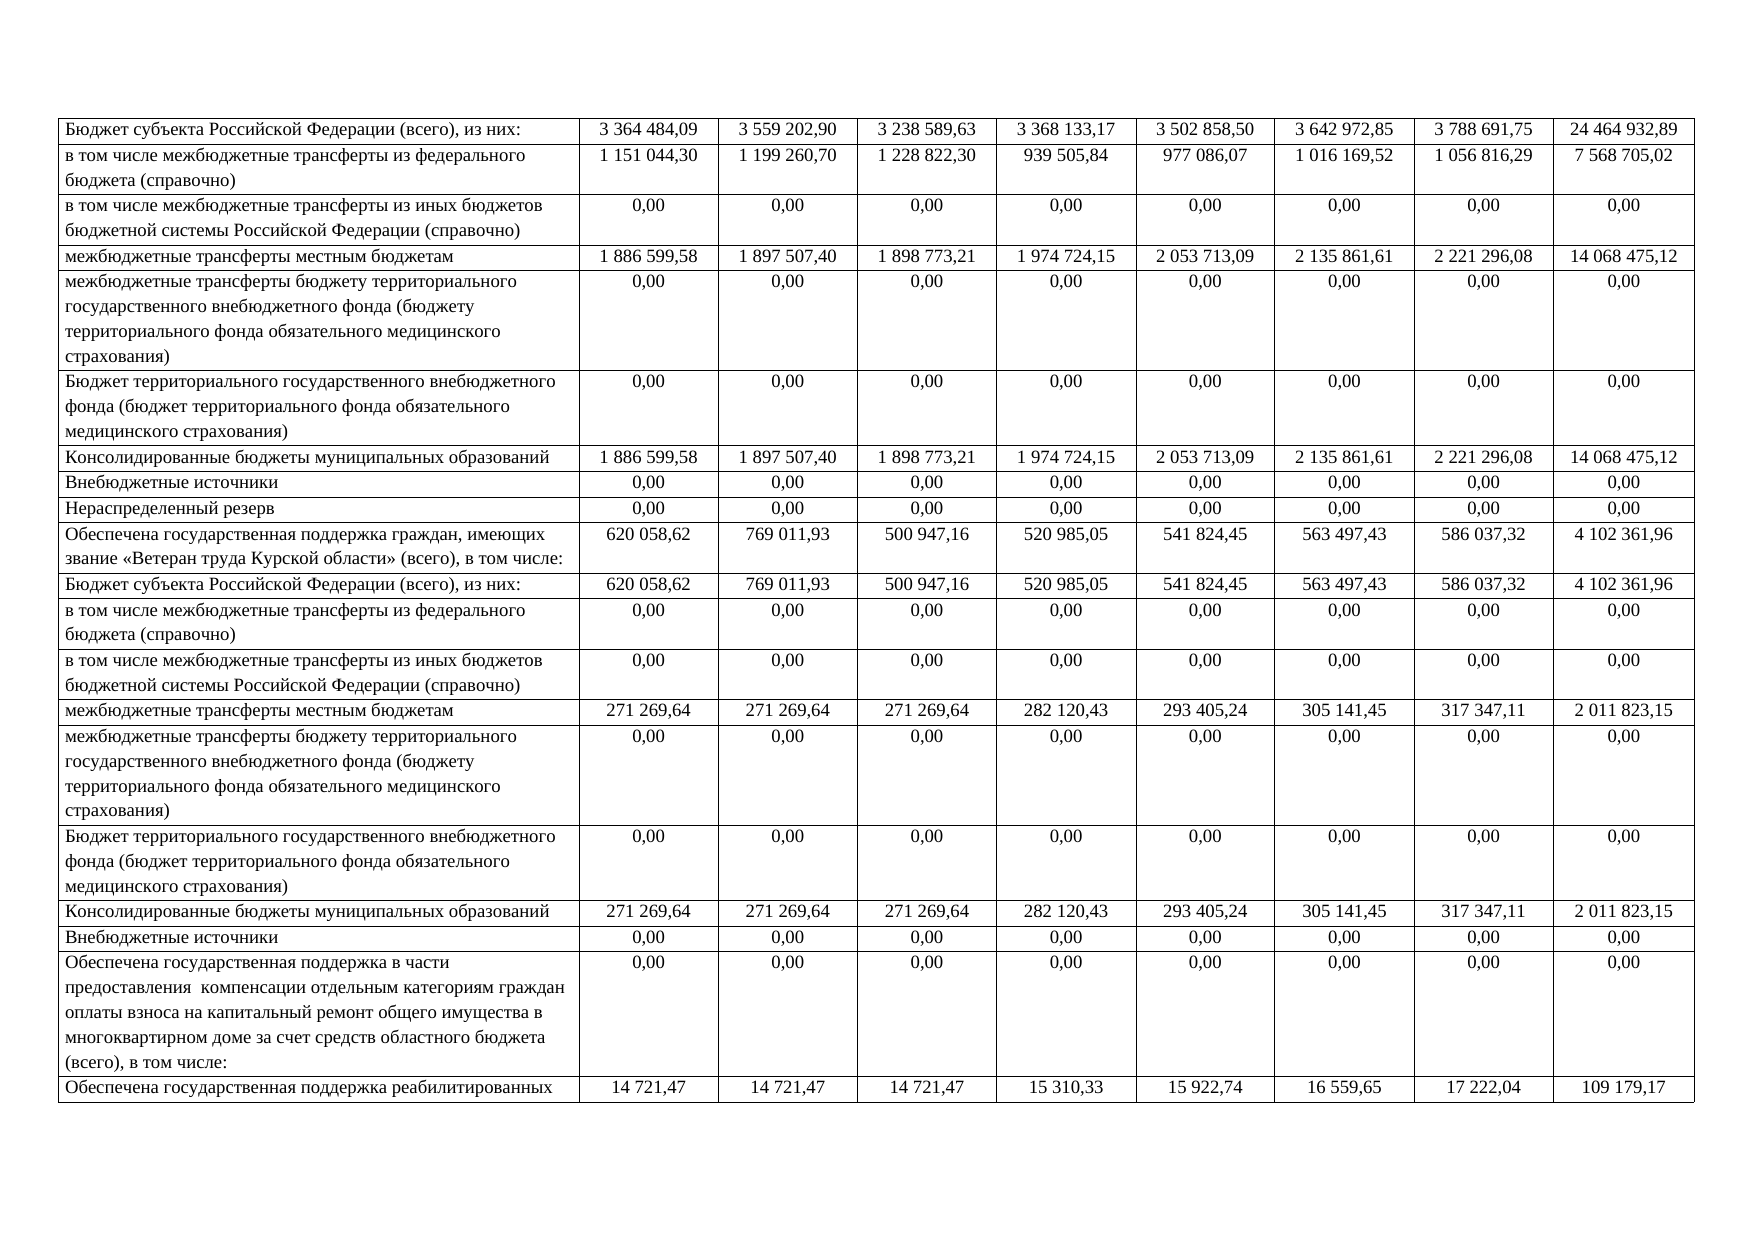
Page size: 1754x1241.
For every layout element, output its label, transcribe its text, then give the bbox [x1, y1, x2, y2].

table_cell 271 269,64 [719, 700, 857, 725]
table_cell 769 011,93 [719, 574, 857, 598]
table_cell 520 985,05 [997, 574, 1136, 598]
table_cell 293 405,24 [1137, 901, 1274, 926]
table_cell 0,00 [1415, 650, 1553, 699]
table_cell 0,00 [719, 826, 857, 900]
table_cell 0,00 [1275, 195, 1414, 244]
table_cell 16 559,65 [1275, 1077, 1414, 1102]
table_cell 0,00 [1275, 650, 1414, 699]
table_cell 0,00 [1554, 498, 1694, 522]
table_cell 0,00 [580, 927, 718, 951]
table_cell 3 559 202,90 [719, 119, 857, 144]
table_cell 0,00 [997, 726, 1136, 825]
table_cell 520 985,05 [997, 523, 1136, 573]
table_cell 282 120,43 [997, 700, 1136, 725]
table_cell 0,00 [1137, 826, 1274, 900]
table_cell 0,00 [997, 927, 1136, 951]
table_cell 0,00 [1554, 371, 1694, 445]
table_cell 2 135 861,61 [1275, 446, 1414, 471]
table_cell 317 347,11 [1415, 901, 1553, 926]
table_cell 0,00 [1415, 271, 1553, 370]
table_cell 271 269,64 [719, 901, 857, 926]
table_cell 0,00 [719, 650, 857, 699]
table_cell 0,00 [1554, 195, 1694, 244]
table_cell 3 364 484,09 [580, 119, 718, 144]
table_cell 4 102 361,96 [1554, 523, 1694, 573]
table_cell Обеспечена государственная поддержка в части предоставления компенсации отдельным категориям граждан оплаты взноса на капитальный ремонт общего имущества в многоквартирном доме за счет средств областного бюджета (всего), в том числе: [59, 952, 579, 1076]
table_cell 109 179,17 [1554, 1077, 1694, 1102]
table_cell 0,00 [1554, 271, 1694, 370]
table_cell 1 974 724,15 [997, 446, 1136, 471]
table_cell Консолидированные бюджеты муниципальных образований [59, 446, 579, 471]
table_cell 0,00 [997, 498, 1136, 522]
table_cell 0,00 [1275, 726, 1414, 825]
table_cell 14 068 475,12 [1554, 246, 1694, 270]
table_cell 0,00 [1275, 952, 1414, 1076]
table_cell 0,00 [858, 498, 996, 522]
table_cell Обеспечена государственная поддержка граждан, имеющих звание «Ветеран труда Курской области» (всего), в том числе: [59, 523, 579, 573]
table_cell 17 222,04 [1415, 1077, 1553, 1102]
table_cell 14 721,47 [858, 1077, 996, 1102]
table_cell 0,00 [1137, 927, 1274, 951]
table_cell 0,00 [580, 271, 718, 370]
table_cell 0,00 [719, 271, 857, 370]
table_cell Бюджет субъекта Российской Федерации (всего), из них: [59, 574, 579, 598]
table_cell 0,00 [580, 472, 718, 497]
table_cell 24 464 932,89 [1554, 119, 1694, 144]
table_cell 0,00 [719, 927, 857, 951]
table_cell 3 502 858,50 [1137, 119, 1274, 144]
table_cell 563 497,43 [1275, 574, 1414, 598]
table_cell 0,00 [1415, 826, 1553, 900]
table_cell 0,00 [858, 195, 996, 244]
table_cell 0,00 [719, 599, 857, 649]
table_cell 620 058,62 [580, 574, 718, 598]
table_cell 0,00 [1554, 650, 1694, 699]
table_cell в том числе межбюджетные трансферты из иных бюджетов бюджетной системы Российской Федерации (справочно) [59, 650, 579, 699]
table_cell 0,00 [1137, 498, 1274, 522]
table_cell 0,00 [1554, 472, 1694, 497]
table_cell 1 199 260,70 [719, 145, 857, 194]
table_cell 0,00 [1275, 826, 1414, 900]
table_cell 271 269,64 [580, 700, 718, 725]
table_cell 0,00 [1415, 498, 1553, 522]
table_cell 620 058,62 [580, 523, 718, 573]
table_cell 0,00 [997, 271, 1136, 370]
table_cell 0,00 [719, 371, 857, 445]
table_cell 541 824,45 [1137, 523, 1274, 573]
table_cell 2 135 861,61 [1275, 246, 1414, 270]
table_cell 7 568 705,02 [1554, 145, 1694, 194]
table_cell межбюджетные трансферты бюджету территориального государственного внебюджетного фонда (бюджету территориального фонда обязательного медицинского страхования) [59, 271, 579, 370]
table_cell 0,00 [858, 271, 996, 370]
table_cell 0,00 [1415, 927, 1553, 951]
table_cell 293 405,24 [1137, 700, 1274, 725]
table_cell 0,00 [1415, 195, 1553, 244]
table_cell 0,00 [1137, 195, 1274, 244]
table_cell 3 368 133,17 [997, 119, 1136, 144]
table_cell 0,00 [1415, 952, 1553, 1076]
table_cell в том числе межбюджетные трансферты из федерального бюджета (справочно) [59, 599, 579, 649]
table_cell 0,00 [580, 195, 718, 244]
table_cell 1 151 044,30 [580, 145, 718, 194]
table_cell 0,00 [719, 472, 857, 497]
table_cell 0,00 [1137, 371, 1274, 445]
table_cell 541 824,45 [1137, 574, 1274, 598]
table_cell 0,00 [1137, 650, 1274, 699]
table_cell 1 897 507,40 [719, 246, 857, 270]
table_cell межбюджетные трансферты местным бюджетам [59, 246, 579, 270]
table_cell 0,00 [719, 726, 857, 825]
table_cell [59, 1077, 579, 1102]
table_cell 500 947,16 [858, 523, 996, 573]
table_cell 0,00 [580, 726, 718, 825]
table_cell 0,00 [858, 927, 996, 951]
table_cell 0,00 [719, 498, 857, 522]
table_cell 1 056 816,29 [1415, 145, 1553, 194]
table_cell 305 141,45 [1275, 700, 1414, 725]
table_cell Внебюджетные источники [59, 927, 579, 951]
table_cell 14 721,47 [719, 1077, 857, 1102]
table_cell 15 310,33 [997, 1077, 1136, 1102]
table_cell 271 269,64 [858, 700, 996, 725]
table_cell 0,00 [1554, 952, 1694, 1076]
table_cell 2 011 823,15 [1554, 700, 1694, 725]
table_cell Бюджет субъекта Российской Федерации (всего), из них: [59, 119, 579, 144]
table_cell 769 011,93 [719, 523, 857, 573]
table_cell 0,00 [997, 371, 1136, 445]
table_cell 3 238 589,63 [858, 119, 996, 144]
table_cell 586 037,32 [1415, 574, 1553, 598]
table_cell 1 897 507,40 [719, 446, 857, 471]
table_cell 0,00 [858, 952, 996, 1076]
table_cell 0,00 [1415, 726, 1553, 825]
table_cell межбюджетные трансферты местным бюджетам [59, 700, 579, 725]
table_cell 0,00 [858, 472, 996, 497]
table_cell Нераспределенный резерв [59, 498, 579, 522]
table_cell 0,00 [580, 650, 718, 699]
table_cell 271 269,64 [580, 901, 718, 926]
table_cell Консолидированные бюджеты муниципальных образований [59, 901, 579, 926]
table_cell 2 221 296,08 [1415, 246, 1553, 270]
table_cell 2 011 823,15 [1554, 901, 1694, 926]
table_cell 1 016 169,52 [1275, 145, 1414, 194]
table_cell 4 102 361,96 [1554, 574, 1694, 598]
table_cell 14 068 475,12 [1554, 446, 1694, 471]
table_cell 977 086,07 [1137, 145, 1274, 194]
table_cell 0,00 [719, 952, 857, 1076]
table_cell 0,00 [1415, 371, 1553, 445]
table_cell Бюджет территориального государственного внебюджетного фонда (бюджет территориального фонда обязательного медицинского страхования) [59, 826, 579, 900]
table_cell 0,00 [858, 371, 996, 445]
table_cell 0,00 [1554, 726, 1694, 825]
table_cell 3 788 691,75 [1415, 119, 1553, 144]
table_cell 0,00 [997, 472, 1136, 497]
table_cell 0,00 [1554, 599, 1694, 649]
table_cell 0,00 [1137, 952, 1274, 1076]
table_cell 0,00 [580, 826, 718, 900]
table_cell 2 053 713,09 [1137, 446, 1274, 471]
table_cell 1 974 724,15 [997, 246, 1136, 270]
table_cell 0,00 [858, 726, 996, 825]
table_cell 282 120,43 [997, 901, 1136, 926]
table_cell 0,00 [580, 371, 718, 445]
table_cell 1 886 599,58 [580, 446, 718, 471]
table_cell 317 347,11 [1415, 700, 1553, 725]
table_cell 0,00 [858, 650, 996, 699]
table_cell в том числе межбюджетные трансферты из иных бюджетов бюджетной системы Российской Федерации (справочно) [59, 195, 579, 244]
table_cell 0,00 [997, 650, 1136, 699]
table_cell в том числе межбюджетные трансферты из федерального бюджета (справочно) [59, 145, 579, 194]
table_cell 0,00 [1275, 927, 1414, 951]
table_cell 14 721,47 [580, 1077, 718, 1102]
table_cell Бюджет территориального государственного внебюджетного фонда (бюджет территориального фонда обязательного медицинского страхования) [59, 371, 579, 445]
table_cell 0,00 [1137, 599, 1274, 649]
table_cell 15 922,74 [1137, 1077, 1274, 1102]
table_cell 939 505,84 [997, 145, 1136, 194]
table_cell 1 898 773,21 [858, 446, 996, 471]
table_cell 2 221 296,08 [1415, 446, 1553, 471]
table_cell 500 947,16 [858, 574, 996, 598]
table_cell 0,00 [1275, 599, 1414, 649]
table_cell 0,00 [580, 498, 718, 522]
table_cell 0,00 [1137, 472, 1274, 497]
table_cell 0,00 [997, 195, 1136, 244]
table_cell 271 269,64 [858, 901, 996, 926]
table_cell 3 642 972,85 [1275, 119, 1414, 144]
table_cell 0,00 [580, 952, 718, 1076]
table_cell 0,00 [1275, 498, 1414, 522]
table_cell 0,00 [997, 826, 1136, 900]
table_cell 0,00 [858, 826, 996, 900]
table_cell Внебюджетные источники [59, 472, 579, 497]
table_cell 586 037,32 [1415, 523, 1553, 573]
table_cell 0,00 [1554, 826, 1694, 900]
table_cell межбюджетные трансферты бюджету территориального государственного внебюджетного фонда (бюджету территориального фонда обязательного медицинского страхования) [59, 726, 579, 825]
table_cell 0,00 [858, 599, 996, 649]
table_cell 0,00 [997, 952, 1136, 1076]
table_cell 0,00 [1415, 599, 1553, 649]
table_cell 563 497,43 [1275, 523, 1414, 573]
table_cell 0,00 [1554, 927, 1694, 951]
table_cell 0,00 [719, 195, 857, 244]
table_cell 2 053 713,09 [1137, 246, 1274, 270]
table_cell 0,00 [1275, 472, 1414, 497]
table_cell 0,00 [580, 599, 718, 649]
table_cell 0,00 [1275, 271, 1414, 370]
table_cell 0,00 [1415, 472, 1553, 497]
table_cell 305 141,45 [1275, 901, 1414, 926]
table_cell 0,00 [1137, 271, 1274, 370]
table_cell 1 228 822,30 [858, 145, 996, 194]
table_cell 0,00 [1137, 726, 1274, 825]
table_cell 0,00 [997, 599, 1136, 649]
table_cell 0,00 [1275, 371, 1414, 445]
table_cell 1 898 773,21 [858, 246, 996, 270]
table_cell 1 886 599,58 [580, 246, 718, 270]
